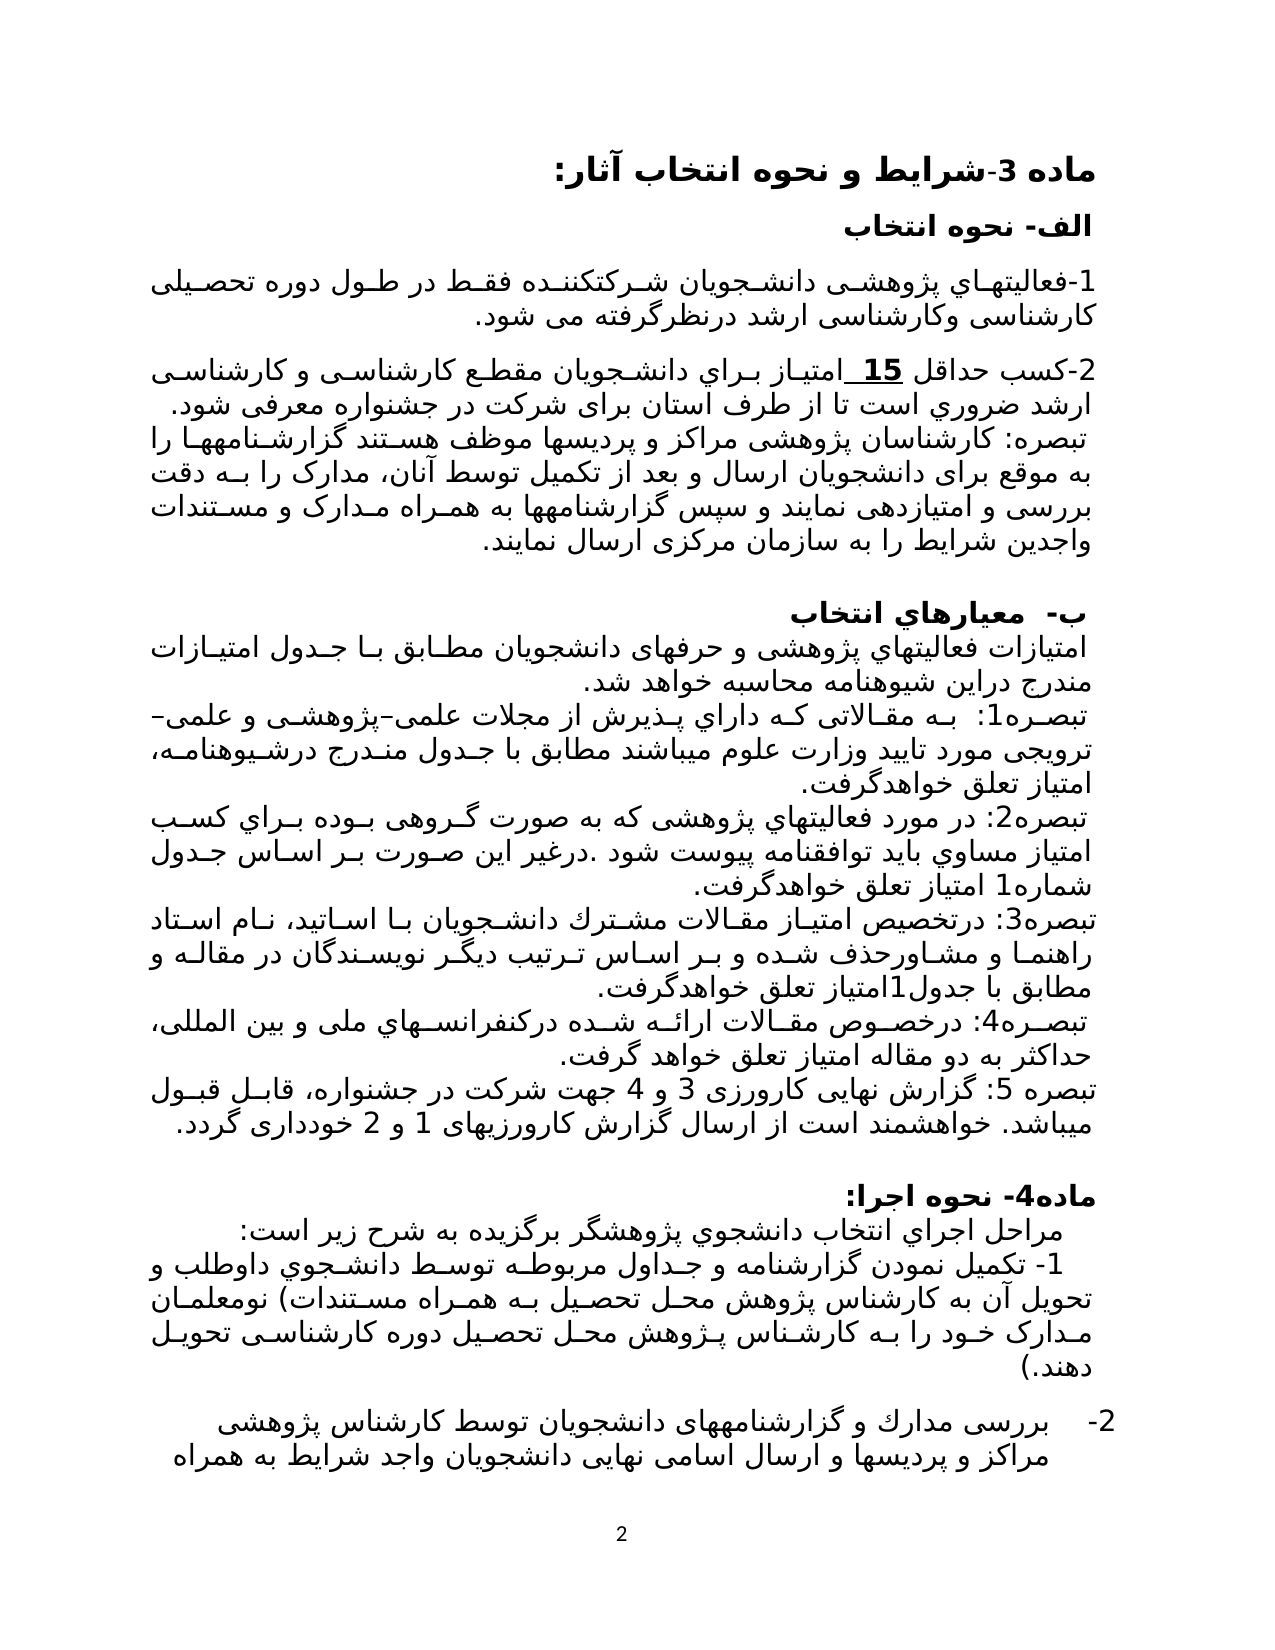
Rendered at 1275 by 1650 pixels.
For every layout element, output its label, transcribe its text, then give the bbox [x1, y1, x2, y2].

text ب- معیارهاي انتخاب [150, 597, 1093, 631]
text 2-کسب حداقل 15 امتیاز براي دانشجویان مقطع کارشناسی و کارشناسی ارشد ضروري است تا از طرف استان برای شرکت در جشنواره معرفی شود. [150, 353, 1097, 421]
text تبصره1: به مقالاتی که داراي پذیرش از مجلات علمی–پژوهشی و علمی–ترویجی مورد تایید وزارت علوم میباشند مطابق با جدول مندرج درشیوهنامه، امتیاز تعلق خواهدگرفت. [150, 698, 1093, 800]
text تبصره: کارشناسان پژوهشی مراکز و پردیسها موظف هستند گزارشنامهها را به موقع برای دانشجویان ارسال و بعد از تکمیل توسط آنان، مدارک را به دقت بررسی و امتیازدهی نمایند و سپس گزارشنامهها به همراه مدارک و مستندات واجدین شرایط را به سازمان مرکزی ارسال نمایند. [150, 421, 1093, 557]
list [150, 1404, 1087, 1472]
text تبصره 5: گزارش نهایی کارورزی 3 و 4 جهت شرکت در جشنواره، قابل قبول میباشد. خواهشمند است از ارسال گزارش کارورزیهای 1 و 2 خودداری گردد. [150, 1072, 1097, 1140]
text ماده4- نحوه اجرا: [150, 1180, 1097, 1214]
text الف- نحوه انتخاب [150, 210, 1093, 244]
text مراحل اجراي انتخاب دانشجوي پژوهشگر برگزیده به شرح زیر است: [150, 1214, 1093, 1248]
text امتیازات فعالیتهاي پژوهشی و حرفهای دانشجویان مطابق با جدول امتیازات مندرج دراین شیوهنامه محاسبه خواهد شد. [150, 631, 1093, 698]
text تبصره2: در مورد فعالیتهاي پژوهشی که به صورت گروهی بوده براي کسب امتیاز مساوي باید توافقنامه پیوست شود .درغیر این صورت بر اساس جدول شماره1 امتیاز تعلق خواهدگرفت. [150, 800, 1093, 902]
text تبصره4: درخصوص مقالات ارائه شده درکنفرانسهاي ملی و بین المللی، حداکثر به دو مقاله امتیاز تعلق خواهد گرفت. [150, 1004, 1093, 1072]
text 1-فعالیتهاي پژوهشی دانشجویان شرکتکننده فقط در طول دوره تحصیلی کارشناسی وکارشناسی ارشد درنظرگرفته می شود. [150, 264, 1097, 332]
text 1- تکمیل نمودن گزارشنامه و جداول مربوطه توسط دانشجوي داوطلب و تحویل آن به کارشناس پژوهش محل تحصیل به همراه مستندات) نومعلمان مدارک خود را به کارشناس پژوهش محل تحصیل دوره کارشناسی تحویل دهند.) [150, 1248, 1093, 1383]
text ماده 3-شرایط و نحوه انتخاب آثار: [150, 150, 1097, 189]
text تبصره3: درتخصیص امتیاز مقالات مشترك دانشجویان با اساتید، نام استاد راهنما و مشاورحذف شده و بر اساس ترتیب دیگر نویسندگان در مقاله و مطابق با جدول1امتیاز تعلق خواهدگرفت. [150, 902, 1097, 1004]
